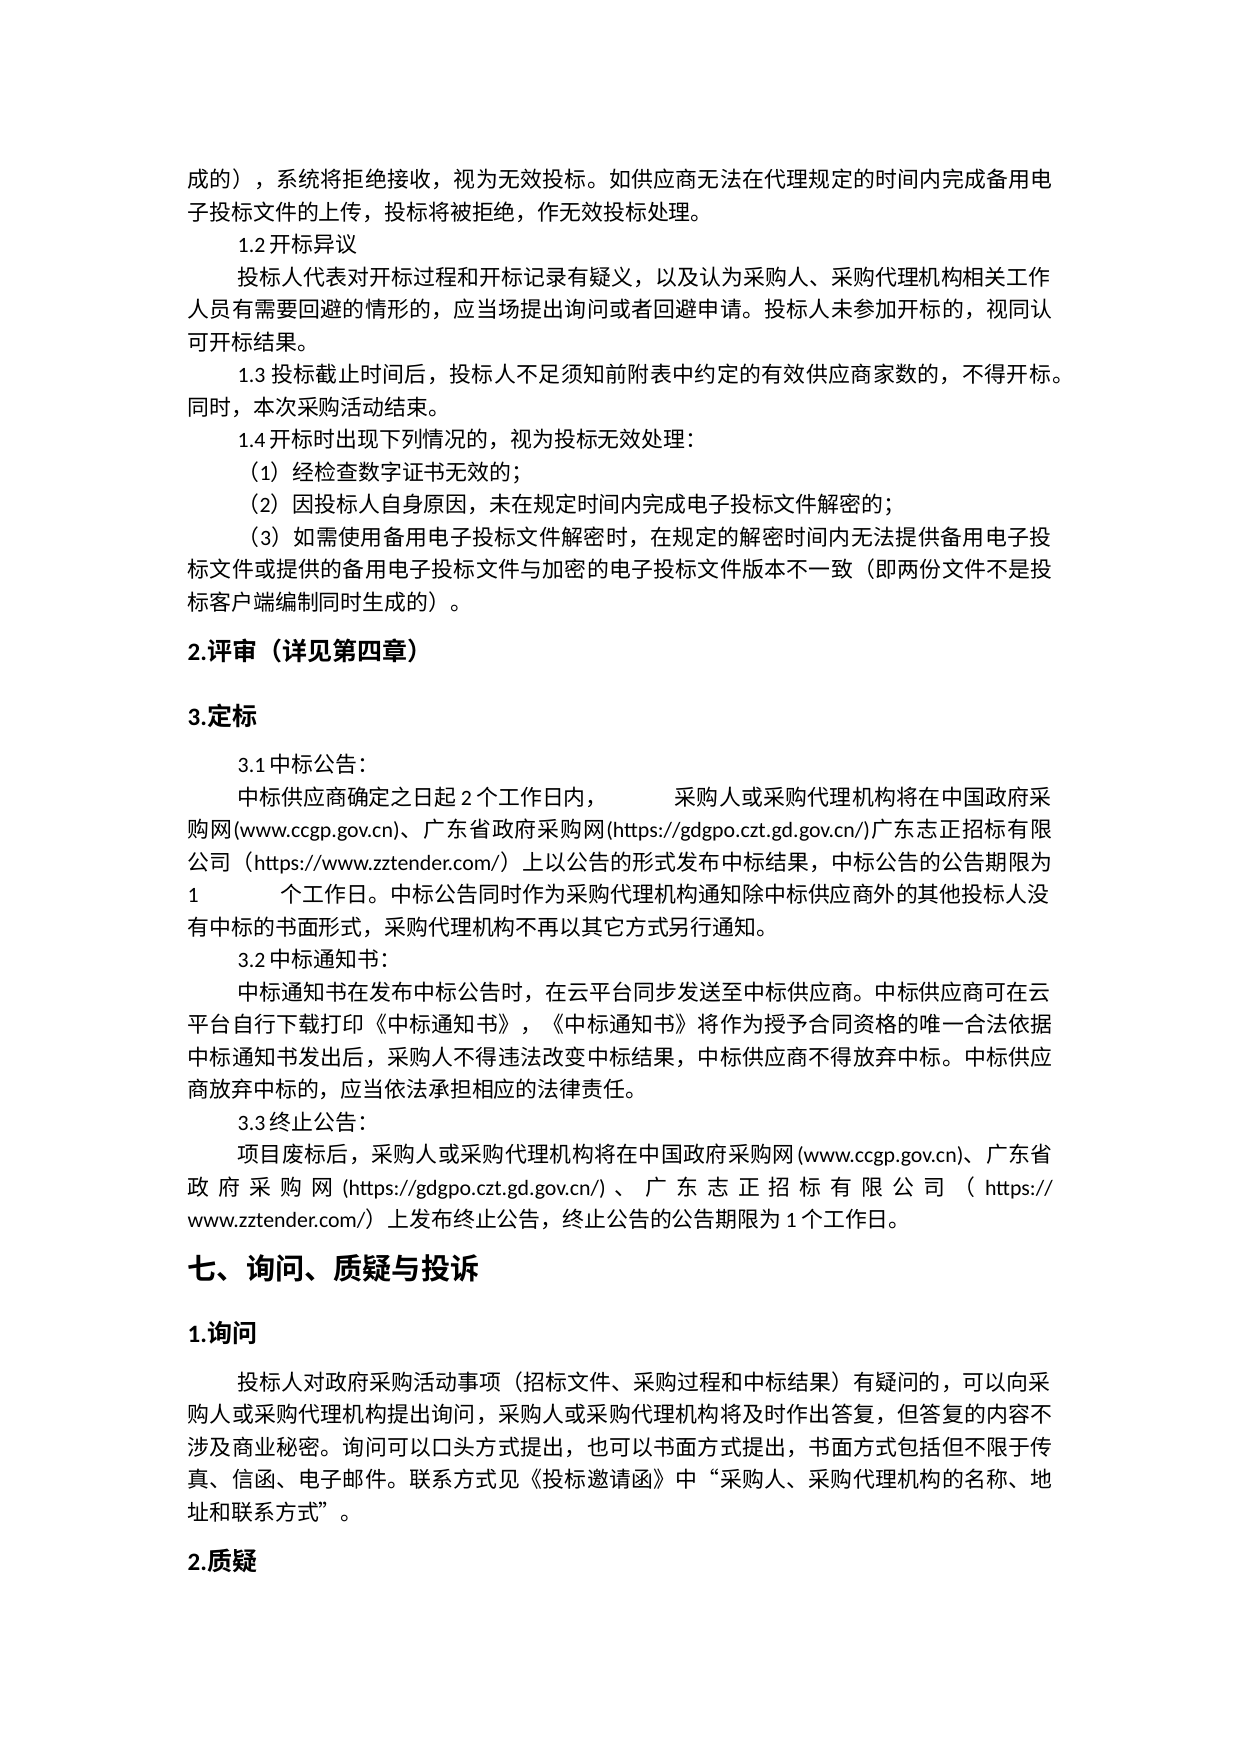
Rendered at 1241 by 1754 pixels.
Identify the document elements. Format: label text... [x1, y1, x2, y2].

text 3.定标 [187, 682, 1053, 747]
text 2.评审（详见第四章） [187, 617, 1053, 682]
text （2）因投标人自身原因，未在规定时间内完成电子投标文件解密的； [187, 487, 1053, 519]
text 1.询问 [187, 1299, 1053, 1364]
text 中标通知书在发布中标公告时，在云平台同步发送至中标供应商。中标供应商可在云平台自行下载打印《中标通知书》，《中标通知书》将作为授予合同资格的唯一合法依据。中标通知书发出后，采购人不得违法改变中标结果，中标供应商不得放弃中标。中标供应商放弃中标的，应当依法承担相应的法律责任。 [187, 974, 1053, 1104]
text （1）经检查数字证书无效的； [187, 454, 1053, 487]
text 1.4开标时出现下列情况的，视为投标无效处理： [187, 422, 1053, 454]
text 2.质疑 [187, 1527, 1053, 1592]
text 1.3 投标截止时间后，投标人不足须知前附表中约定的有效供应商家数的，不得开标。同时，本次采购活动结束。 [187, 357, 1053, 422]
text 投标人对政府采购活动事项（招标文件、采购过程和中标结果）有疑问的，可以向采购人或采购代理机构提出询问，采购人或采购代理机构将及时作出答复，但答复的内容不涉及商业秘密。询问可以口头方式提出，也可以书面方式提出，书面方式包括但不限于传真、信函、电子邮件。联系方式见《投标邀请函》中“采购人、采购代理机构的名称、地址和联系方式”。 [187, 1364, 1053, 1527]
text 项目废标后，采购人或采购代理机构将在中国政府采购网(www.ccgp.gov.cn)、广东省政府采购网(https://gdgpo.czt.gd.gov.cn/)、广东志正招标有限公司（https://www.zztender.com/）上发布终止公告，终止公告的公告期限为1个工作日。 [187, 1137, 1053, 1234]
text 1.2开标异议 [187, 227, 1053, 259]
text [187, 162, 1053, 227]
text （3）如需使用备用电子投标文件解密时，在规定的解密时间内无法提供备用电子投标文件或提供的备用电子投标文件与加密的电子投标文件版本不一致（即两份文件不是投标客户端编制同时生成的）。 [187, 519, 1053, 617]
text 中标供应商确定之日起2个工作日内， 采购人或采购代理机构将在中国政府采购网(www.ccgp.gov.cn)、广东省政府采购网(https://gdgpo.czt.gd.gov.cn/)广东志正招标有限公司（https://www.zztender.com/）上以公告的形式发布中标结果，中标公告的公告期限为 1 个工作日。中标公告同时作为采购代理机构通知除中标供应商外的其他投标人没有中标的书面形式，采购代理机构不再以其它方式另行通知。 [187, 779, 1053, 942]
text 3.1中标公告： [187, 747, 1053, 779]
text 3.3终止公告： [187, 1104, 1053, 1137]
text 投标人代表对开标过程和开标记录有疑义，以及认为采购人、采购代理机构相关工作人员有需要回避的情形的，应当场提出询问或者回避申请。投标人未参加开标的，视同认可开标结果。 [187, 259, 1053, 357]
text 3.2中标通知书： [187, 942, 1053, 974]
text 七、询问、质疑与投诉 [187, 1234, 1053, 1299]
